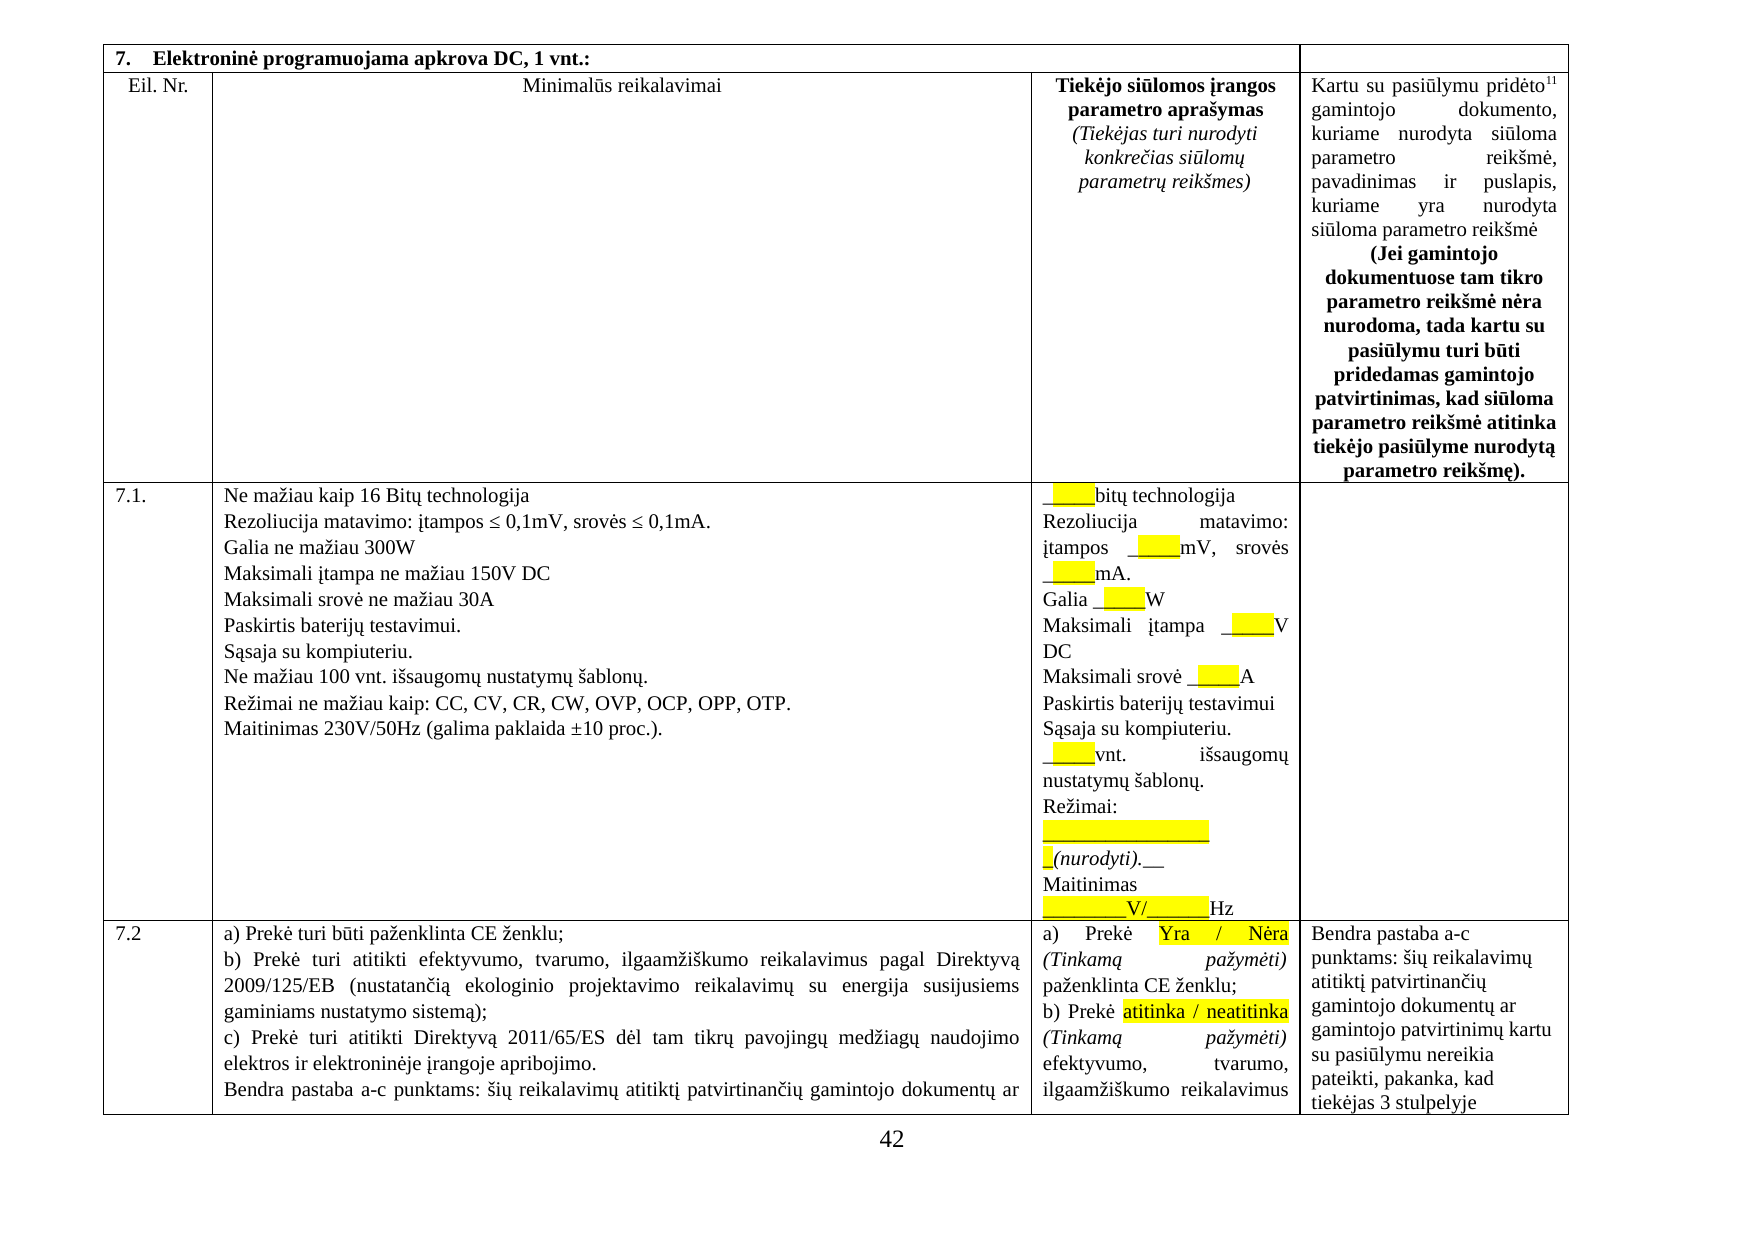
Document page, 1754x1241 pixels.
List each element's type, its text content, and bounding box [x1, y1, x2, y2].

table_cell _____bitų technologija Rezoliucija matavimo: įtampos _____mV, srovės _____mA. Galia _____W Maksimali įtampa _____V DC Maksimali srovė _____A Paskirtis baterijų testavimui Sąsaja su kompiuteriu. _____vnt. išsaugomų nustatymų šablonų. Režimai: _________________(nurodyti).__ Maitinimas ________V/______Hz [1032, 483, 1299, 920]
table_cell [1301, 483, 1568, 920]
table_cell Minimalūs reikalavimai [213, 73, 1031, 482]
table_cell 7.1. [104, 483, 212, 920]
table_cell Ne mažiau kaip 16 Bitų technologija Rezoliucija matavimo: įtampos ≤ 0,1mV, srovės ≤ 0,1mA. Galia ne mažiau 300W Maksimali įtampa ne mažiau 150V DC Maksimali srovė ne mažiau 30A Paskirtis baterijų testavimui. Sąsaja su kompiuteriu. Ne mažiau 100 vnt. išsaugomų nustatymų šablonų. Režimai ne mažiau kaip: CC, CV, CR, CW, OVP, OCP, OPP, OTP. Maitinimas 230V/50Hz (galima paklaida ±10 proc.). [213, 483, 1031, 920]
table_cell Bendra pastaba a-c punktams: šių reikalavimų atitiktį patvirtinančių gamintojo dokumentų ar gamintojo patvirtinimų kartu su pasiūlymu nereikia pateikti, pakanka, kad tiekėjas 3 stulpelyje deklaruotų ar atitinka šiuos reikalavimus [1301, 921, 1568, 1114]
table_cell Kartu su pasiūlymu pridėto gamintojo dokumento, kuriame nurodyta siūloma parametro reikšmė, pavadinimas ir puslapis, kuriame yra nurodyta siūloma parametro reikšmė (Jei gamintojo dokumentuose tam tikro parametro reikšmė nėra nurodoma, tada kartu su pasiūlymu turi būti pridedamas gamintojo patvirtinimas, kad siūloma parametro reikšmė atitinka tiekėjo pasiūlyme nurodytą parametro reikšmę). [1301, 73, 1568, 482]
table_cell Eil. Nr. [104, 73, 212, 482]
table_header [1301, 45, 1568, 72]
table_cell Tiekėjo siūlomos įrangos parametro aprašymas (Tiekėjas turi nurodyti konkrečias siūlomų parametrų reikšmes) [1032, 73, 1299, 482]
table_cell 7.2 [104, 921, 212, 1114]
table_header Elektroninė programuojama apkrova DC, 1 vnt.: [104, 45, 1299, 72]
table_cell a) Prekė turi būti paženklinta CE ženklu; b) Prekė turi atitikti efektyvumo, tvarumo, ilgaamžiškumo reikalavimus pagal Direktyvą 2009/125/EB (nustatančią ekologinio projektavimo reikalavimų su energija susijusiems gaminiams nustatymo sistemą); c) Prekė turi atitikti Direktyvą 2011/65/ES dėl tam tikrų pavojingų medžiagų naudojimo elektros ir elektroninėje įrangoje apribojimo. Bendra pastaba a-c punktams: šių reikalavimų atitiktį patvirtinančių gamintojo dokumentų ar gamintojo patvirtinimų kartu su pasiūlymu nereikia pateikti, pakanka, kad tiekėjas 3 stulpelyje deklaruotų ar atitinka šiuos reikalavimus [213, 921, 1031, 1114]
table_cell a) Prekė Yra / Nėra (Tinkamą pažymėti) paženklinta CE ženklu; b) Prekė atitinka / neatitinka (Tinkamą pažymėti) efektyvumo, tvarumo, ilgaamžiškumo reikalavimus pagal Direktyvą 2009/125/EB (nustatančią ekologinio projektavimo reikalavimų su energija susijusiems gaminiams nustatymo sistemą); c) Prekė atitinka / neatitinka (Tinkamą pažymėti) Direktyvą 2011/65/ES dėl tam tikrų pavojingų medžiagų naudojimo elektros ir elektroninėje įrangoje apribojimo. [1032, 921, 1299, 1114]
